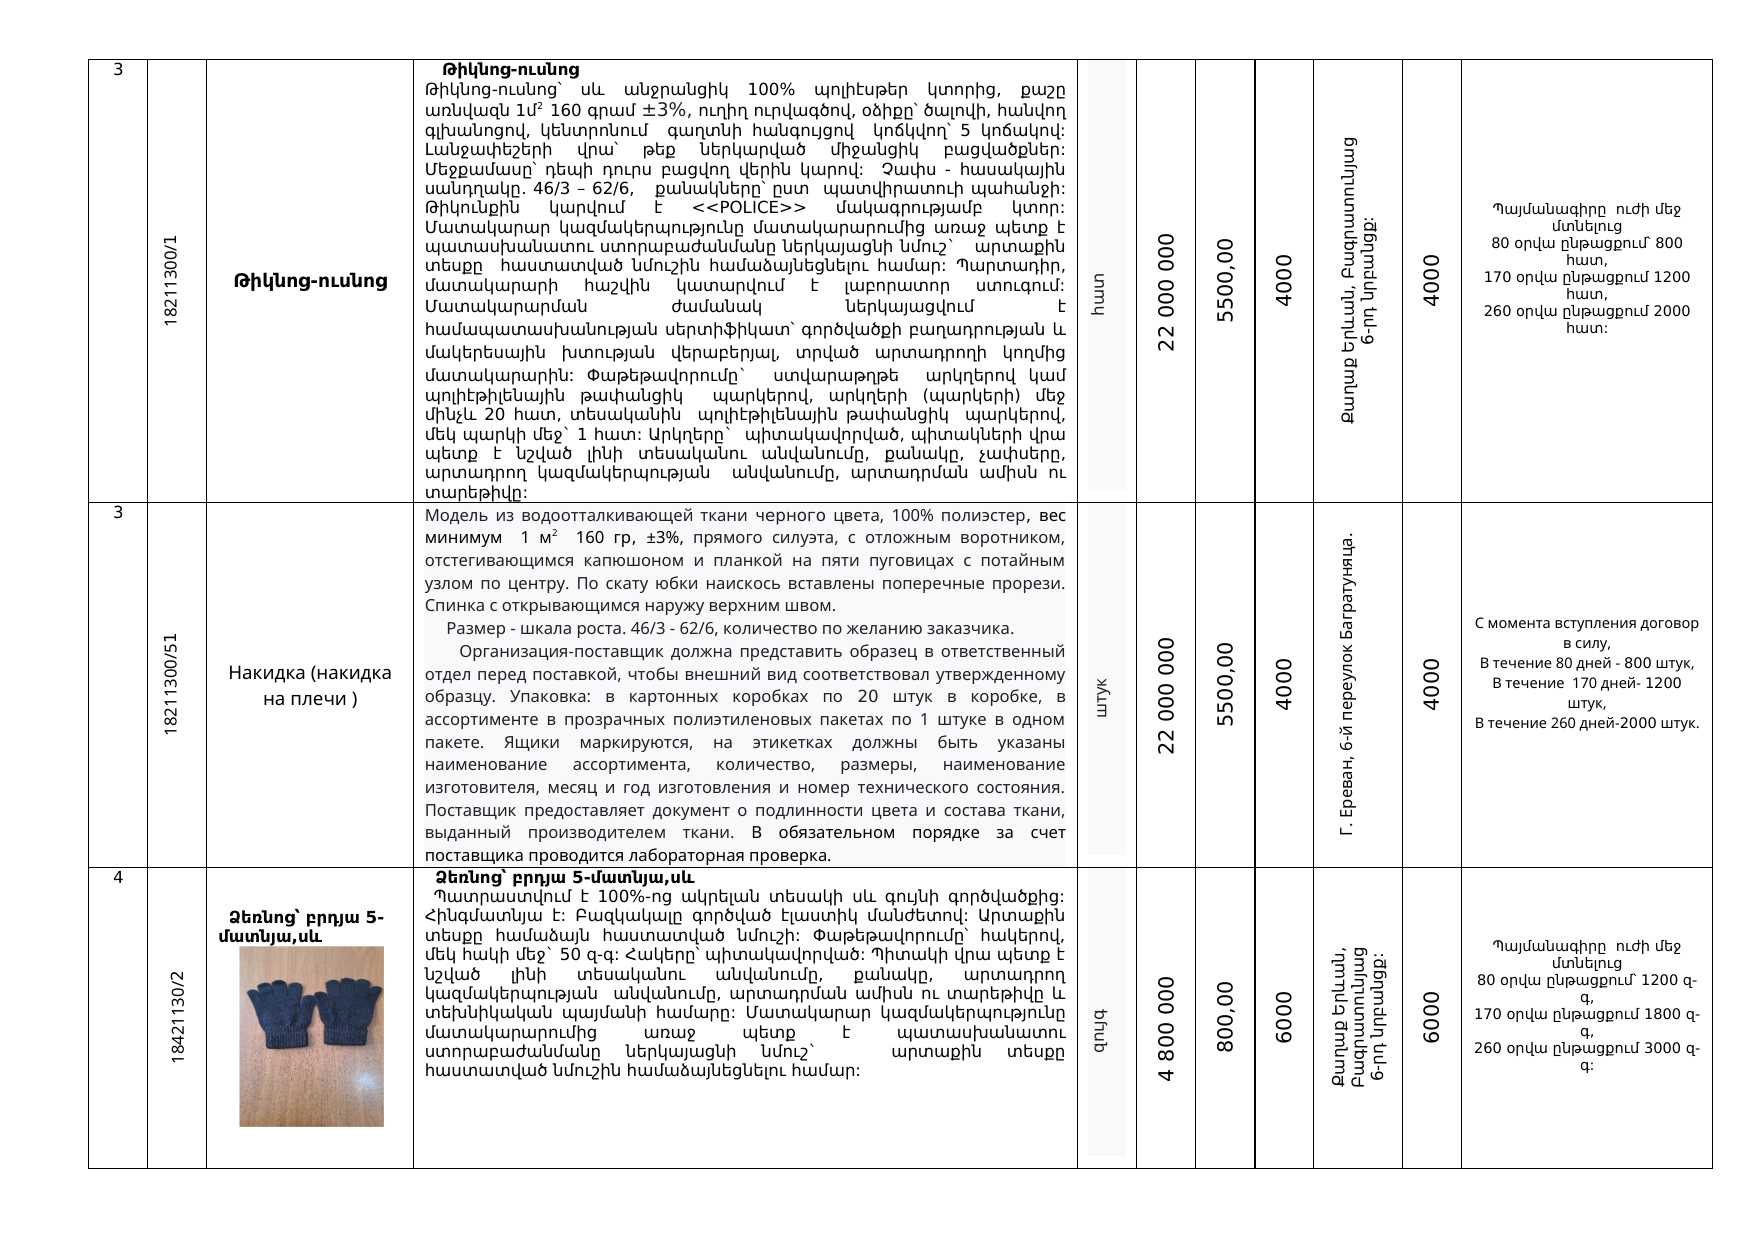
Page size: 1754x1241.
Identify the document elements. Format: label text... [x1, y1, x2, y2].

table_cell 5500,00 [1196, 60, 1254, 502]
table_cell 18421130/2 [148, 868, 206, 1168]
table_cell հատ [1078, 60, 1136, 502]
table_cell 4000 [1256, 503, 1313, 867]
table_cell С момента вступления договор в силу, В течение 80 дней - 800 штук, В течение 170 дней- 1200 штук, В течение 260 дней-2000 штук. [1462, 503, 1712, 867]
table_cell Г. Ереван, 6-й переулок Багратуняца. [1314, 503, 1402, 867]
table_cell Ձեռնոց՝ բրդյա 5-մատնյա,սև Պատրաստվում է 100%-ոց ակրելան տեսակի սև գույնի գործվածքից: Հինգմատնյա է: Բազկակալը գործված էլաստիկ մանժետով: Արտաքին տեսքը համաձայն հաստատված նմուշի: Փաթեթավորումը՝ հակերով, մեկ հակի մեջ` 50 զ-գ: Հակերը՝ պիտակավորված: Պիտակի վրա պետք է նշված լինի տեսականու անվանումը, քանակը, արտադրող կազմակերպության անվանումը, արտադրման ամիսն ու տարեթիվը և տեխնիկական պայմանի համարը: Մատակարար կազմակերպությունը մատակարարումից առաջ պետք է պատասխանատու ստորաբաժանմանը ներկայացնի նմուշ` արտաքին տեսքը հաստատված նմուշին համաձայնեցնելու համար: [414, 868, 1077, 1168]
table_cell Ձեռնոց՝ բրդյա 5-մատնյա,սև [207, 868, 413, 1168]
table_cell զույգ [1078, 868, 1136, 1168]
table_cell 4000 [1256, 60, 1313, 502]
table_cell 22 000 000 [1137, 503, 1195, 867]
picture [240, 947, 383, 1126]
table_cell штук [1078, 503, 1136, 867]
table_cell 6000 [1256, 868, 1313, 1168]
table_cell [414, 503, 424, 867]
table_cell 22 000 000 [1137, 60, 1195, 502]
table_cell 6000 [1403, 868, 1461, 1168]
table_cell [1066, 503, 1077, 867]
table_cell Քաղաք Երևան, Բագրատունյաց 6-րդ նրբանցք: [1314, 868, 1402, 1168]
table_cell Թիկնոց-ուսնոց [207, 60, 413, 502]
table_cell Թիկնոց-ուսնոց Թիկնոց-ուսնոց՝ սև անջրանցիկ 100% պոլիէսթեր կտորից, քաշը առնվազն 1մ2 160 գրամ ±3%, ուղիղ ուրվագծով, օձիքը՝ ծալովի, հանվող գլխանոցով, կենտրոնում գաղտնի հանգույցով կոճկվող՝ 5 կոճակով: Լանջափեշերի վրա՝ թեք ներկարված միջանցիկ բացվածքներ: Մեջքամասը՝ դեպի դուրս բացվող վերին կարով: Չափս - հասակային սանդղակը. 46/3 – 62/6, քանակները՝ ըստ պատվիրատուի պահանջի: Թիկունքին կարվում է <<POLICE>> մակագրությամբ կտոր: Մատակարար կազմակերպությունը մատակարարումից առաջ պետք է պատասխանատու ստորաբաժանմանը ներկայացնի նմուշ` արտաքին տեսքը հաստատված նմուշին համաձայնեցնելու համար: Պարտադիր, մատակարարի հաշվին կատարվում է լաբորատոր ստուգում: Մատակարարման ժամանակ ներկայացվում է համապատասխանության սերտիֆիկատ՝ գործվածքի բաղադրության և մակերեսային խտության վերաբերյալ, տրված արտադրողի կողմից մատակարարին: Փաթեթավորումը` ստվարաթղթե արկղերով կամ պոլիէթիլենային թափանցիկ պարկերով, արկղերի (պարկերի) մեջ մինչև 20 հատ, տեսականին պոլիէթիլենային թափանցիկ պարկերով, մեկ պարկի մեջ` 1 հատ: Արկղերը` պիտակավորված, պիտակների վրա պետք է նշված լինի տեսականու անվանումը, քանակը, չափսերը, արտադրող կազմակերպության անվանումը, արտադրման ամիսն ու տարեթիվը: [414, 60, 1077, 502]
table_cell Պայմանագիրը ուժի մեջ մտնելուց 80 օրվա ընթացքում՝ 800 հատ, 170 օրվա ընթացքում 1200 հատ, 260 օրվա ընթացքում 2000 հատ: [1462, 60, 1712, 502]
table_cell Քաղաք Երևան, Բագրատունյաց 6-րդ նրբանցք: [1314, 60, 1402, 502]
table_cell 4 800 000 [1137, 868, 1195, 1168]
table_cell Պայմանագիրը ուժի մեջ մտնելուց 80 օրվա ընթացքում՝ 1200 զ-գ, 170 օրվա ընթացքում 1800 զ-գ, 260 օրվա ընթացքում 3000 զ-գ: [1462, 868, 1712, 1168]
table_cell 800,00 [1196, 868, 1254, 1168]
table_cell 18211300/1 [148, 60, 206, 502]
table_cell 5500,00 [1196, 503, 1254, 867]
table_cell 3 [89, 60, 147, 502]
table_cell 4 [89, 868, 147, 1168]
table_cell 3 [89, 503, 147, 867]
table_cell 4000 [1403, 60, 1461, 502]
table_cell 4000 [1403, 503, 1461, 867]
table_cell Накидка (накидка на плечи ) [207, 503, 413, 867]
table_cell 18211300/51 [148, 503, 206, 867]
